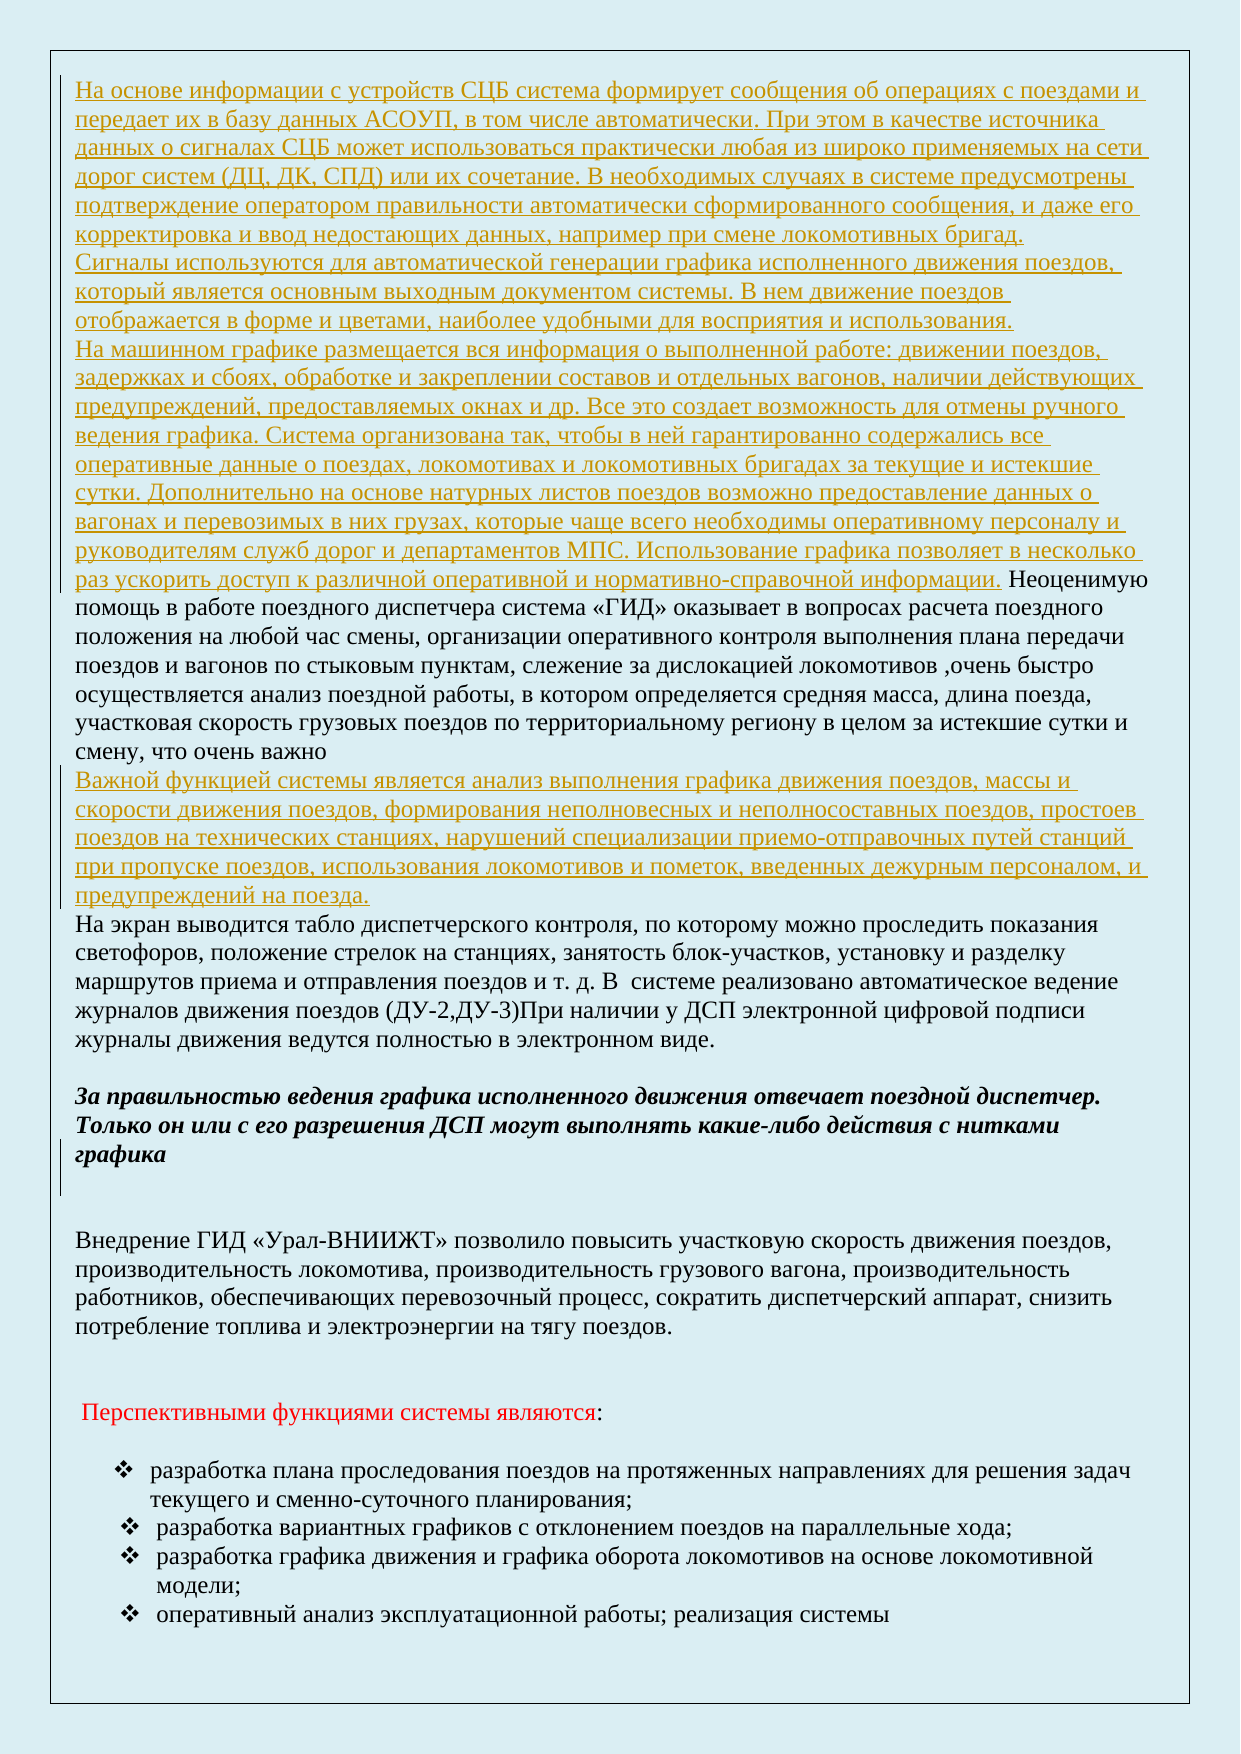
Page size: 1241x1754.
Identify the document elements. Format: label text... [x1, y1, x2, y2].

text Внедрение ГИД «Урал-ВНИИЖТ» позволило повысить участковую скорость движения поездов, производительность локомотива, производительность грузового вагона, производительность работников, обеспечивающих перевозочный процесс, сократить диспетчерский аппарат, снизить потребление топлива и электроэнергии на тягу поездов. [75, 1225, 1165, 1340]
list оперативный анализ эксплуатационной работы; реализация системы [119, 1599, 1165, 1627]
text За правильностью ведения графика исполненного движения отвечает поездной диспетчер. Только он или с его разрешения ДСП могут выполнять какие-либо действия с нитками графика [75, 1081, 1153, 1167]
text Перспективными функциями системы являются: [75, 1397, 1165, 1426]
list разработка графика движения и графика оборота локомотивов на основе локомотивной модели; [119, 1541, 1165, 1599]
list разработка вариантных графиков с отклонением поездов на параллельные хода; [119, 1512, 1165, 1541]
text На экран выводится табло диспетчерского контроля, по которому можно проследить показания светофоров, положение стрелок на станциях, занятость блок-участков, установку и разделку маршрутов приема и отправления поездов и т. д. В системе реализовано автоматическое ведение журналов движения поездов (ДУ-2,ДУ-3)При наличии у ДСП электронной цифровой подписи журналы движения ведутся полностью в электронном виде. [75, 909, 1153, 1052]
list разработка плана проследования поездов на протяженных направлениях для решения задач текущего и сменно-суточного планирования; [112, 1455, 1165, 1512]
text Неоценимую помощь в работе поездного диспетчера система «ГИД» оказывает в вопросах расчета поездного положения на любой час смены, организации оперативного контроля выполнения плана передачи поездов и вагонов по стыковым пунктам, слежение за дислокацией локомотивов ,очень быстро осуществляется анализ поездной работы, в котором определяется средняя масса, длина поезда, участковая скорость грузовых поездов по территориальному региону в целом за истекшие сутки и смену, что очень важно [75, 334, 1153, 765]
